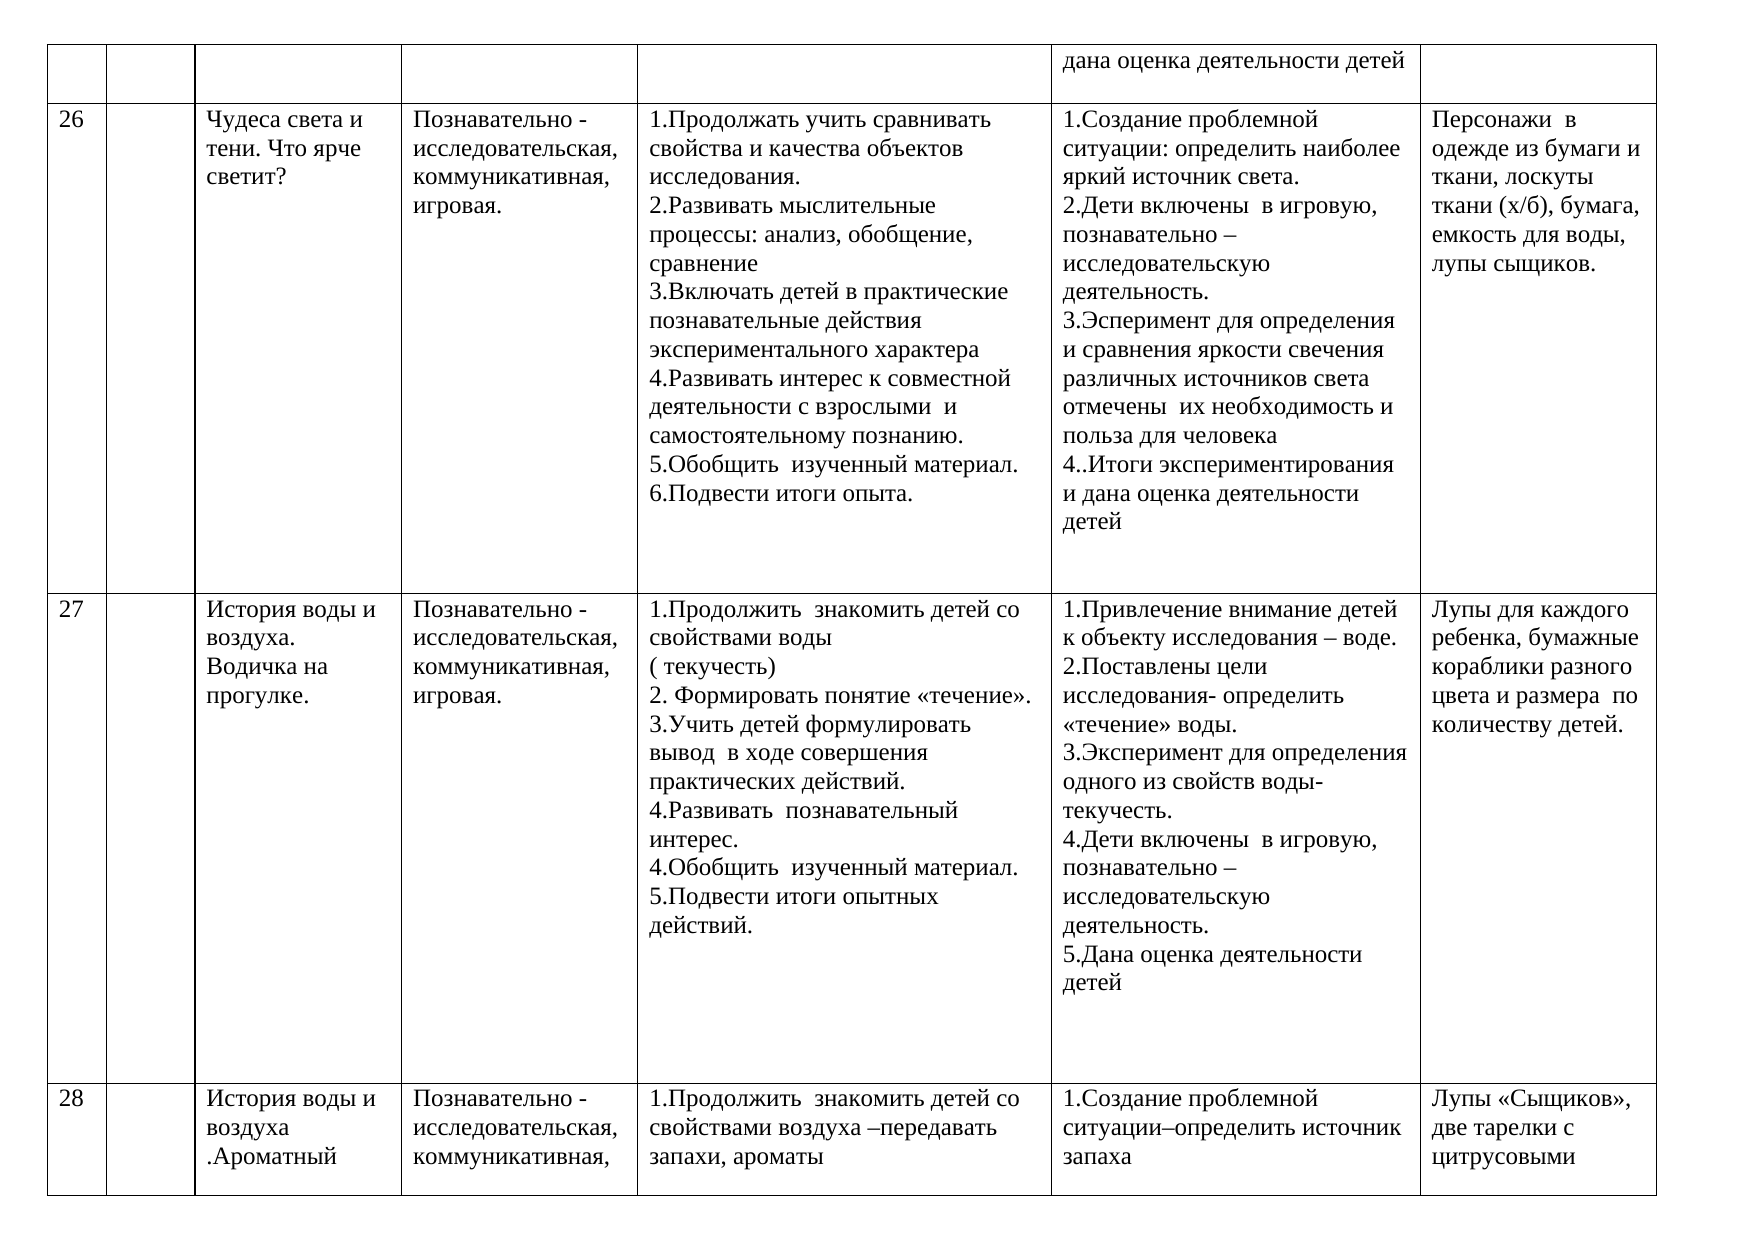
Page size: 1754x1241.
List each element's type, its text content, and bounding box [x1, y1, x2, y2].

table_cell Познавательно - исследовательская, коммуникативная, игровая. [402, 594, 637, 1082]
table_cell 1.Продолжить знакомить детей со свойствами воды ( текучесть) 2. Формировать понятие «течение». 3.Учить детей формулировать вывод в ходе совершения практических действий. 4.Развивать познавательный интерес. 4.Обобщить изученный материал. 5.Подвести итоги опытных действий. [638, 594, 1051, 1082]
table_cell Познавательно - исследовательская, коммуникативная, игровая. [402, 104, 637, 593]
table_cell [107, 45, 194, 103]
table_cell 1.Привлечение внимание детей к объекту исследования – воде. 2.Поставлены цели исследования- определить «течение» воды. 3.Эксперимент для определения одного из свойств воды- текучесть. 4.Дети включены в игровую, познавательно – исследовательскую деятельность. 5.Дана оценка деятельности детей [1052, 594, 1420, 1082]
table_cell Чудеса света и тени. Что ярче светит? [196, 104, 401, 593]
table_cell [1052, 45, 1420, 103]
table_cell 25 [48, 45, 106, 103]
table_cell Персонажи в одежде из бумаги и ткани, лоскуты ткани (х/б), бумага, емкость для воды, лупы сыщиков. [1421, 104, 1656, 593]
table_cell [196, 45, 401, 103]
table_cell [402, 1084, 637, 1195]
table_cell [638, 45, 1051, 103]
table_cell 1.Создание проблемной ситуации: определить наиболее яркий источник света. 2.Дети включены в игровую, познавательно – исследовательскую деятельность. 3.Эсперимент для определения и сравнения яркости свечения различных источников света отмечены их необходимость и польза для человека 4..Итоги экспериментирования и дана оценка деятельности детей [1052, 104, 1420, 593]
table_cell 27 [48, 594, 106, 1082]
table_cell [638, 1084, 1051, 1195]
table_cell [107, 1084, 194, 1195]
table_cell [1421, 45, 1656, 103]
table_cell [107, 594, 194, 1082]
table_cell История воды и воздуха. Водичка на прогулке. [196, 594, 401, 1082]
table_cell Лупы для каждого ребенка, бумажные кораблики разного цвета и размера по количеству детей. [1421, 594, 1656, 1082]
table_cell 1.Продолжать учить сравнивать свойства и качества объектов исследования. 2.Развивать мыслительные процессы: анализ, обобщение, сравнение 3.Включать детей в практические познавательные действия экспериментального характера 4.Развивать интерес к совместной деятельности с взрослыми и самостоятельному познанию. 5.Обобщить изученный материал. 6.Подвести итоги опыта. [638, 104, 1051, 593]
table_cell [107, 104, 194, 593]
table_cell 26 [48, 104, 106, 593]
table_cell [1052, 1084, 1420, 1195]
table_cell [1421, 1084, 1656, 1195]
table_cell 28 [48, 1084, 106, 1195]
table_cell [402, 45, 637, 103]
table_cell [196, 1084, 401, 1195]
